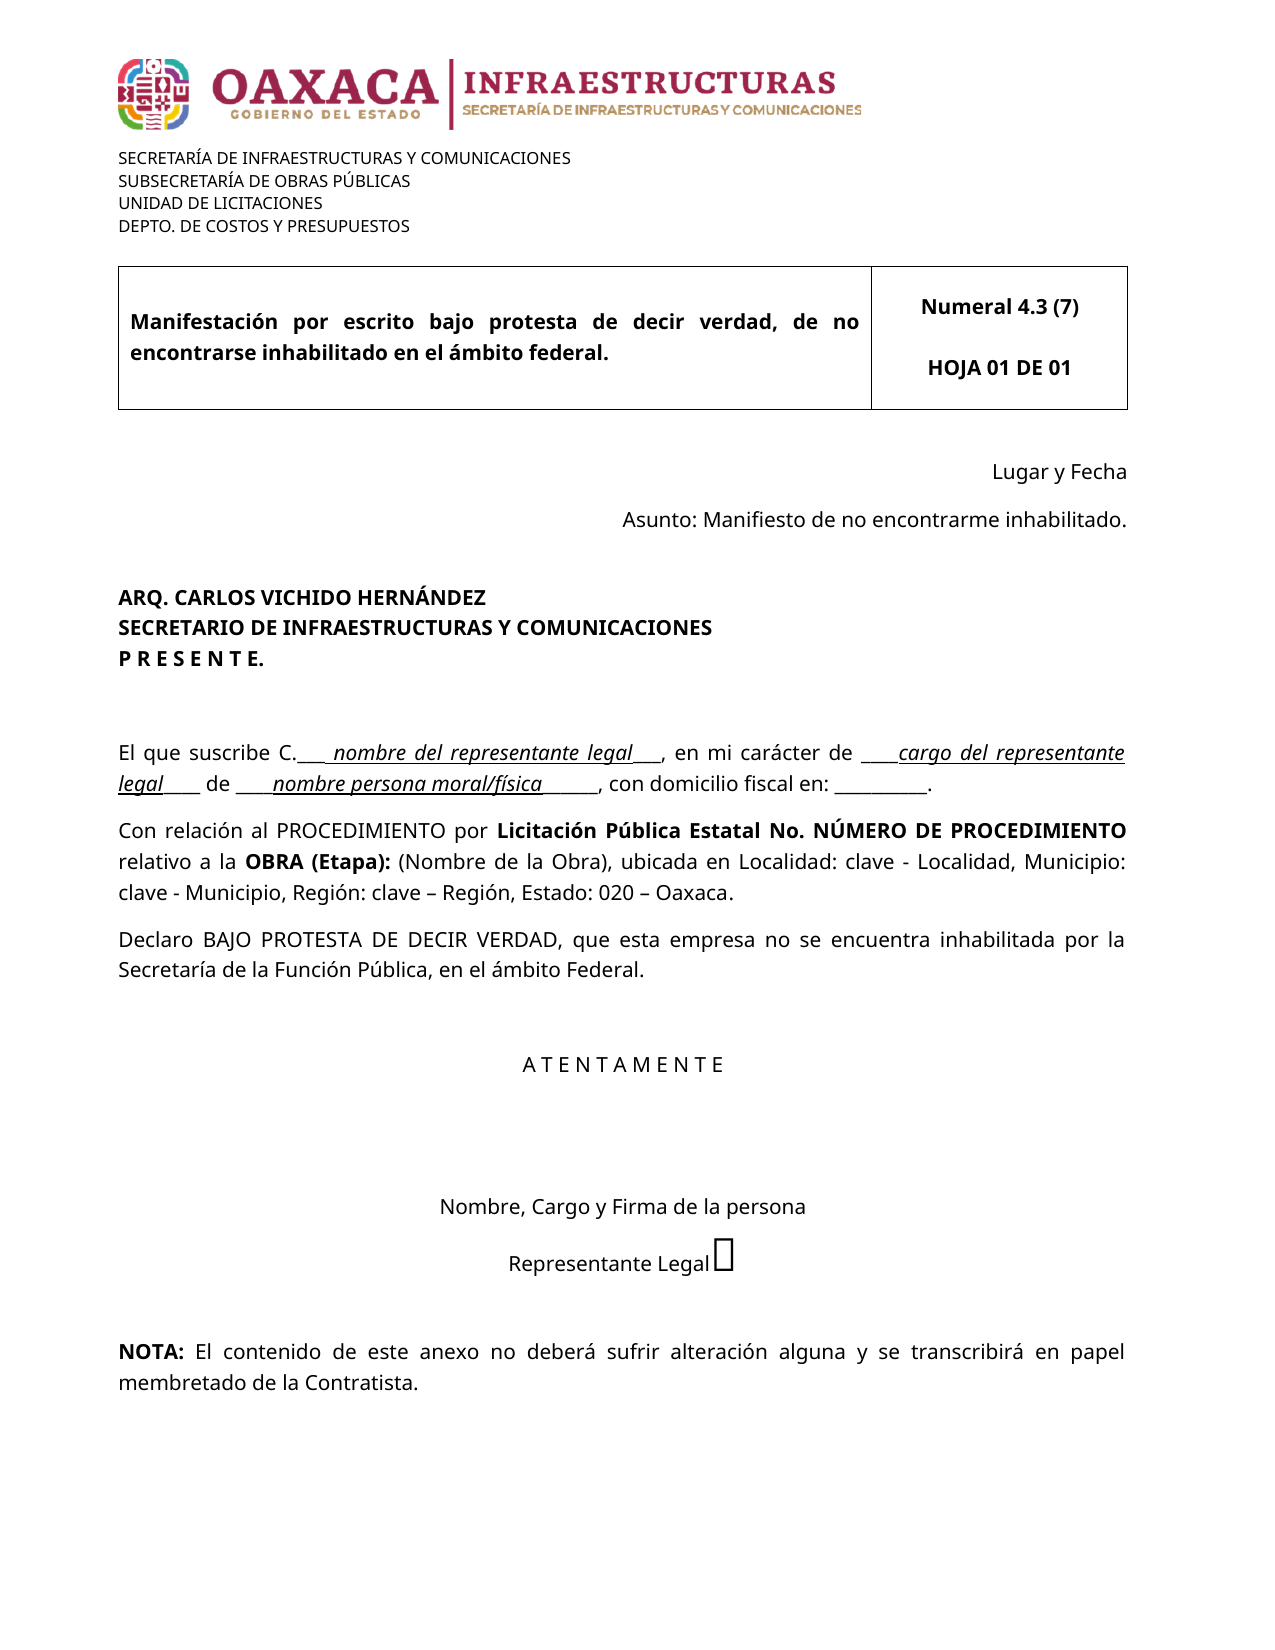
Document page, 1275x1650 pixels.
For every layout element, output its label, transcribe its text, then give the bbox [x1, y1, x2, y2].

text ARQ. CARLOS VICHIDO HERNÁNDEZ [118, 583, 1127, 611]
text Con relación al PROCEDIMIENTO por Licitación Pública Estatal No. NÚMERO DE PROCEDIMIENTO relativo a la OBRA (Etapa): (Nombre de la Obra), ubicada en Localidad: clave - Localidad, Municipio: clave - Municipio, Región: clave – Región, Estado: 020 – Oaxaca. [118, 816, 1127, 906]
text Lugar y Fecha [118, 457, 1127, 486]
text Declaro BAJO PROTESTA DE DECIR VERDAD, que esta empresa no se encuentra inhabilitada por la Secretaría de la Función Pública, en el ámbito Federal. [118, 925, 1127, 984]
text El que suscribe C.___ nombre del representante legal___, en mi carácter de ____cargo del representante legal____ de ____nombre persona moral/física______, con domicilio fiscal en: __________. [118, 738, 1127, 798]
picture [118, 59, 862, 130]
text A T E N T A M E N T E [118, 1050, 1127, 1079]
text SECRETARIO DE INFRAESTRUCTURAS Y COMUNICACIONES [118, 613, 1127, 642]
text P R E S E N T E. [118, 644, 1127, 672]
text Asunto: Manifiesto de no encontrarme inhabilitado. [118, 505, 1127, 533]
table_header Manifestación por escrito bajo protesta de decir verdad, de no encontrarse inhabilitado en el ámbito federal. [119, 267, 871, 409]
text NOTA: El contenido de este anexo no deberá sufrir alteración alguna y se transcribirá en papel membretado de la Contratista. [118, 1337, 1127, 1396]
text Representante Legal [118, 1223, 1127, 1285]
text Nombre, Cargo y Firma de la persona [118, 1192, 1127, 1221]
table_header Numeral 4.3 (7) HOJA 01 DE 01 [872, 267, 1127, 409]
